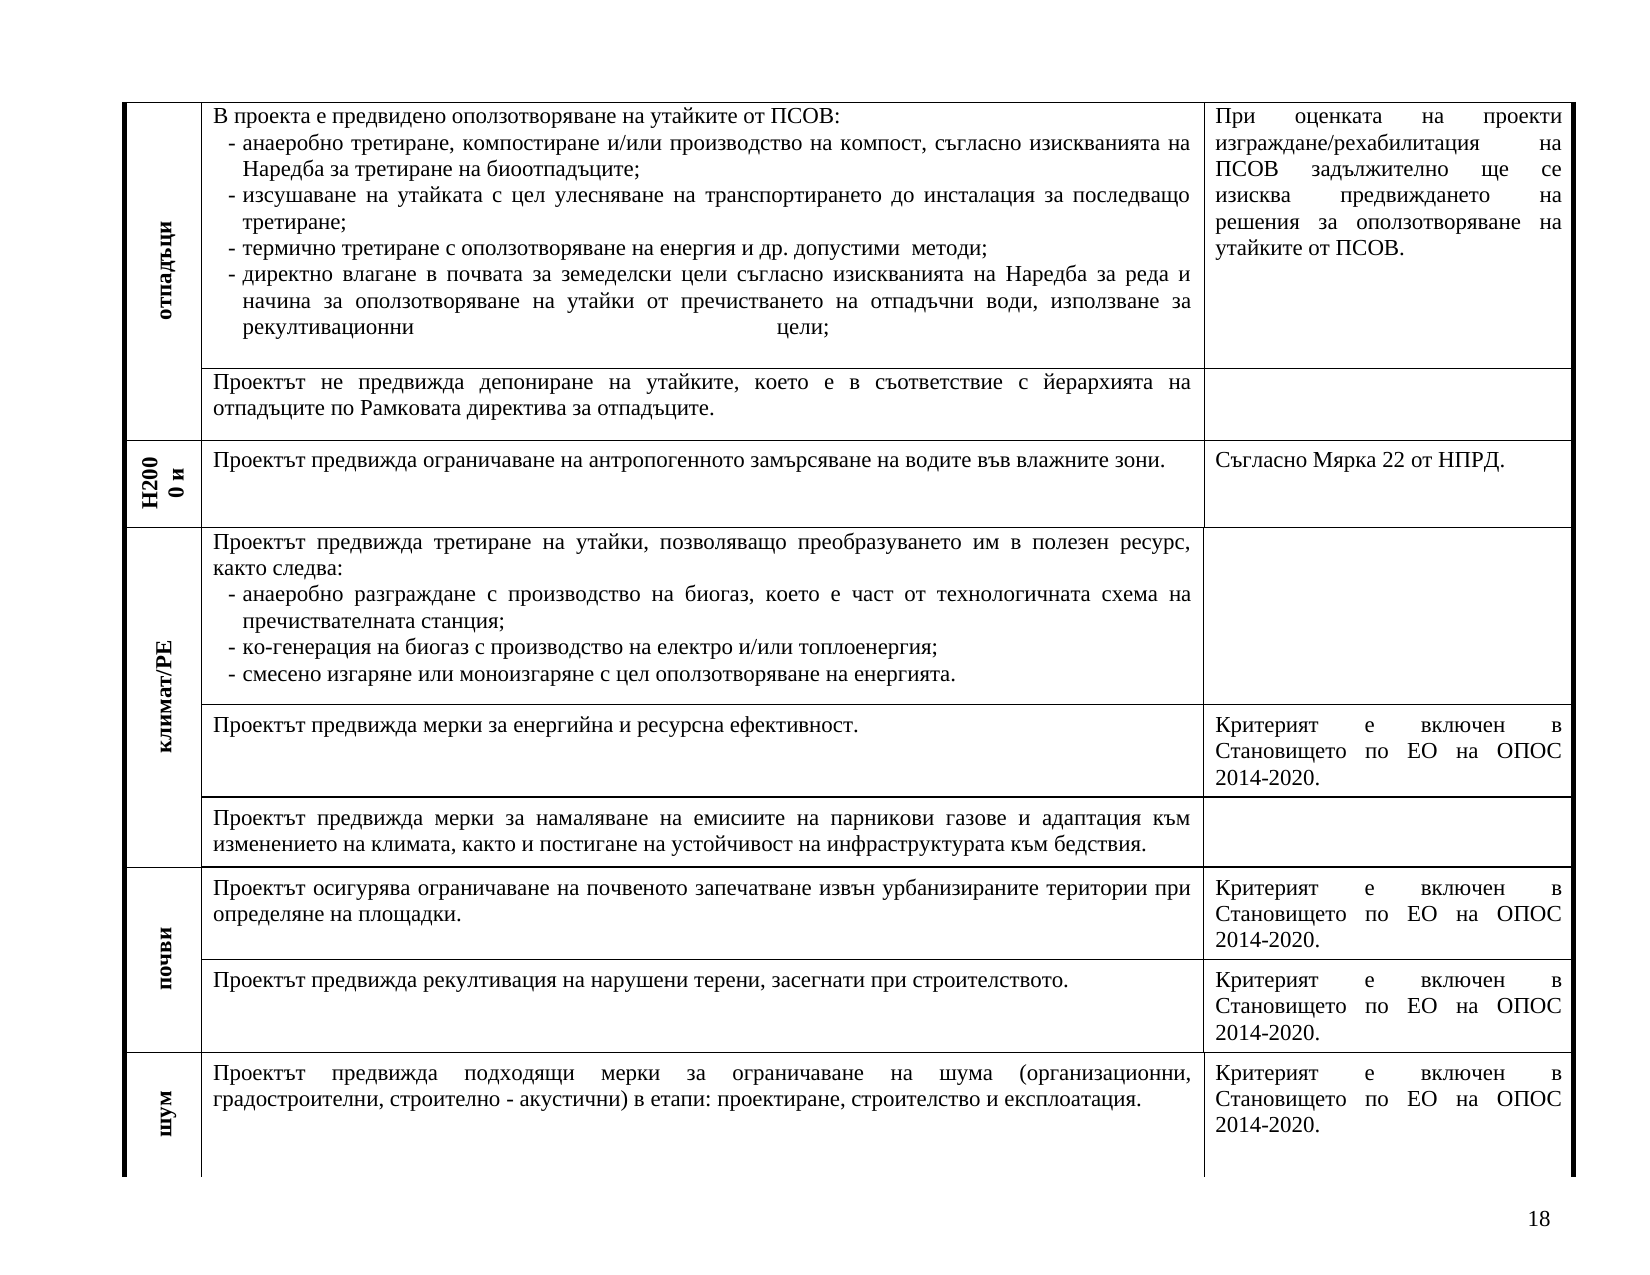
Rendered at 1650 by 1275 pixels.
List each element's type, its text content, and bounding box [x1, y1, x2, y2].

table_cell шум [127, 1053, 201, 1177]
table_cell Съгласно Мярка 22 от НПРД. [1205, 441, 1571, 527]
table_cell Проектът не предвижда депониране на утайките, което е в съответствие с йерархията на отпадъците по Рамковата директива за отпадъците. [202, 369, 1204, 440]
table_cell почви [127, 868, 201, 1052]
table_cell Критерият е включен в Становището по ЕО на ОПОС 2014-2020. [1204, 868, 1571, 959]
table_cell Проектът предвижда мерки за намаляване на емисиите на парникови газове и адаптация към изменението на климата, както и постигане на устойчивост на инфраструктурата към бедствия. [202, 798, 1203, 866]
table_cell Проектът предвижда третиране на утайки, позволяващо преобразуването им в полезен ресурс, както следва: анаеробно разграждане с производство на биогаз, което е част от технологичната схема на пречиствателната станция; ко-генерация на биогаз с производство на електро и/или топлоенергия; смесено изгаряне или моноизгаряне с цел оползотворяване на енергията. [202, 528, 1203, 704]
table_cell климат/РЕ [127, 528, 201, 866]
table_cell Критерият е включен в Становището по ЕО на ОПОС 2014-2020. [1204, 705, 1571, 796]
table_cell Проектът предвижда подходящи мерки за ограничаване на шума (организационни, градостроителни, строително - акустични) в етапи: проектиране, строителство и експлоатация. [202, 1053, 1204, 1177]
table_cell [1205, 369, 1571, 440]
table_cell Проектът предвижда мерки за енергийна и ресурсна ефективност. [202, 705, 1203, 796]
table_cell Критерият е включен в Становището по ЕО на ОПОС 2014-2020. [1205, 1053, 1571, 1177]
table_cell Проектът предвижда рекултивация на нарушени терени, засегнати при строителството. [202, 960, 1203, 1052]
table_cell В проекта е предвидено оползотворяване на утайките от ПСОВ: анаеробно третиране, компостиране и/или производство на компост, съгласно изискванията на Наредба за третиране на биоотпадъците; изсушаване на утайката с цел улесняване на транспортирането до инсталация за последващо третиране; термично третиране с оползотворяване на енергия и др. допустими методи; директно влагане в почвата за земеделски цели съгласно изискванията на Наредба за реда и начина за оползотворяване на утайки от пречистването на отпадъчни води, използване за рекултивационни цели; [202, 103, 1204, 368]
table_cell Проектът предвижда ограничаване на антропогенното замърсяване на водите във влажните зони. [202, 441, 1204, 527]
table_cell [1204, 798, 1571, 866]
table_cell [1204, 528, 1571, 704]
table_cell При оценката на проекти изграждане/рехабилитация на ПСОВ задължително ще се изисква предвиждането на решения за оползотворяване на утайките от ПСОВ. [1205, 103, 1571, 368]
table_cell Критерият е включен в Становището по ЕО на ОПОС 2014-2020. [1204, 960, 1571, 1052]
table_cell отпадъци [127, 103, 201, 440]
table_cell Н2000 и БР [127, 441, 201, 527]
table_cell Проектът осигурява ограничаване на почвеното запечатване извън урбанизираните територии при определяне на площадки. [202, 868, 1203, 959]
